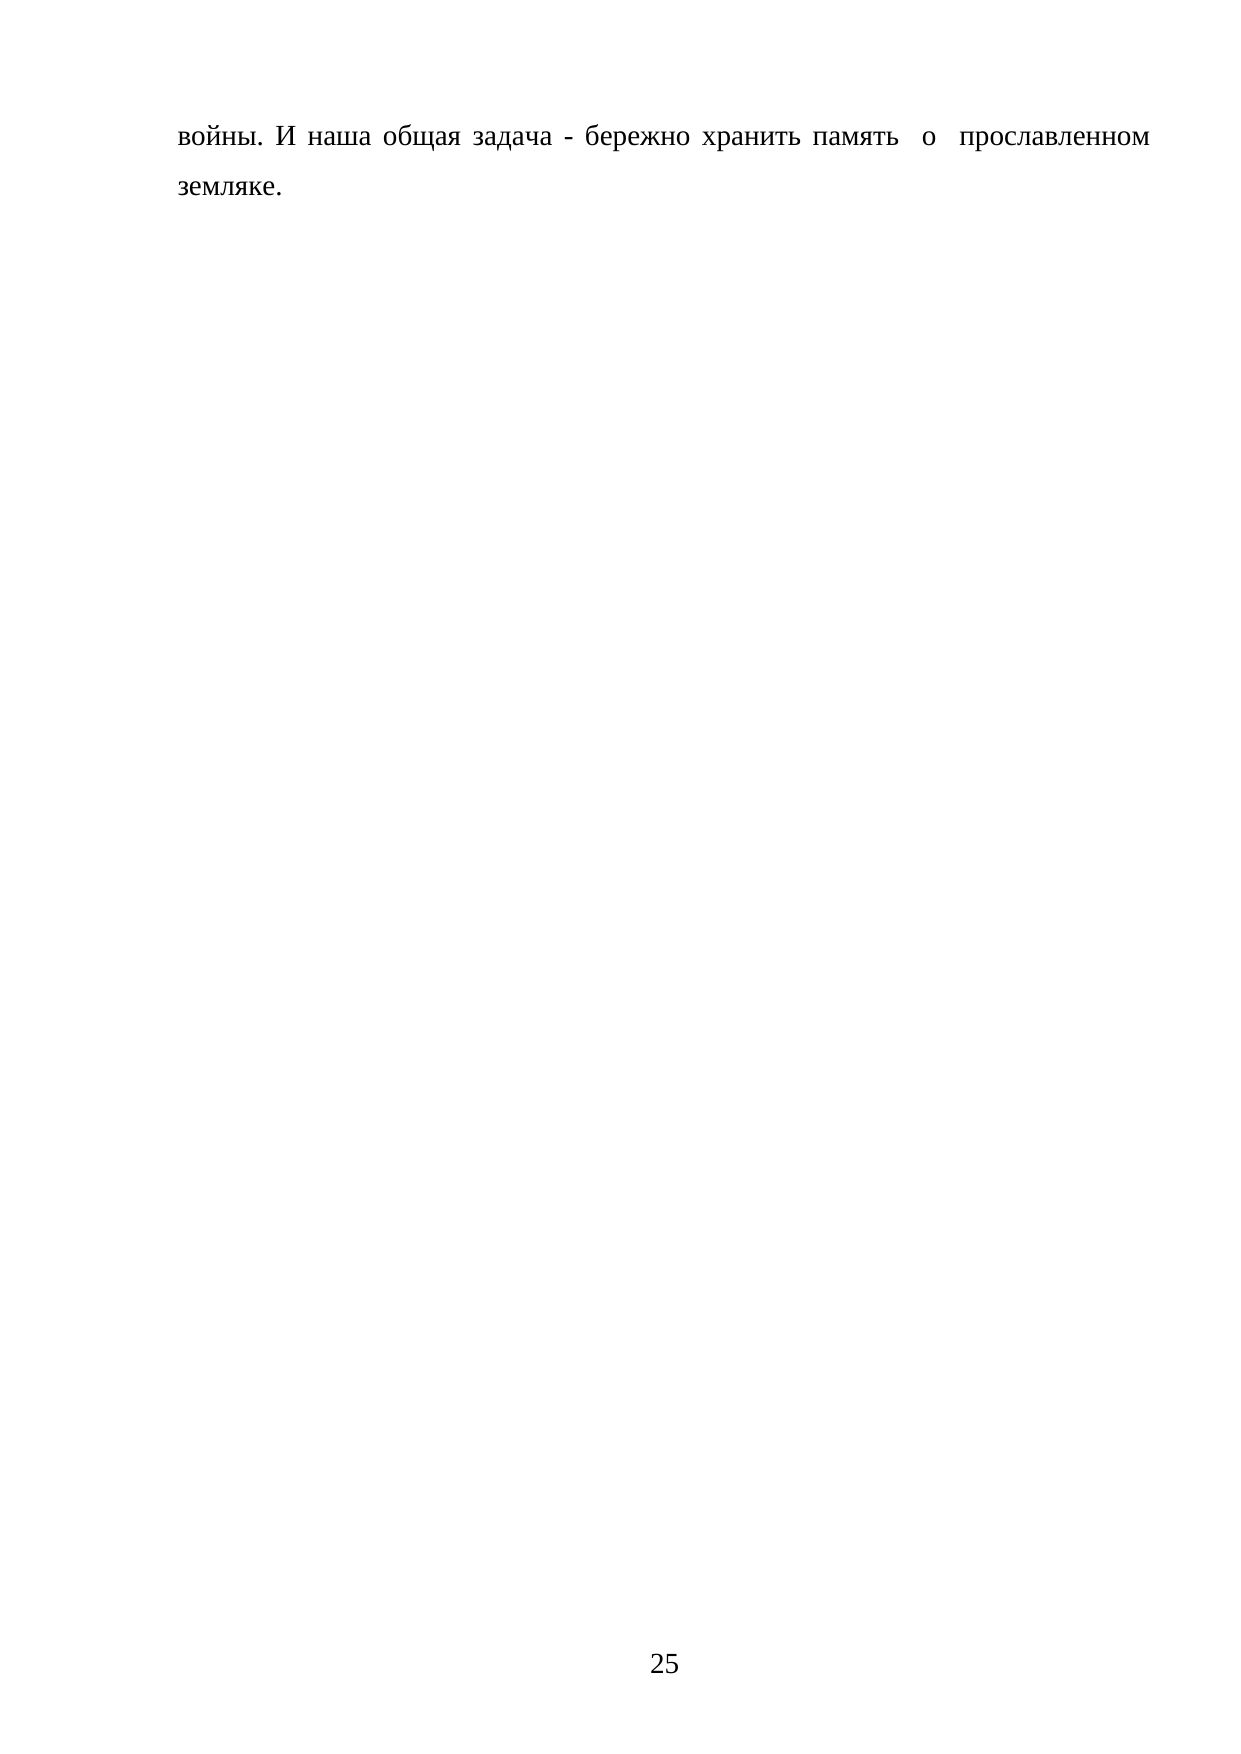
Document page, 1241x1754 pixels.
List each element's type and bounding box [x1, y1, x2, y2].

text [177, 118, 1152, 202]
